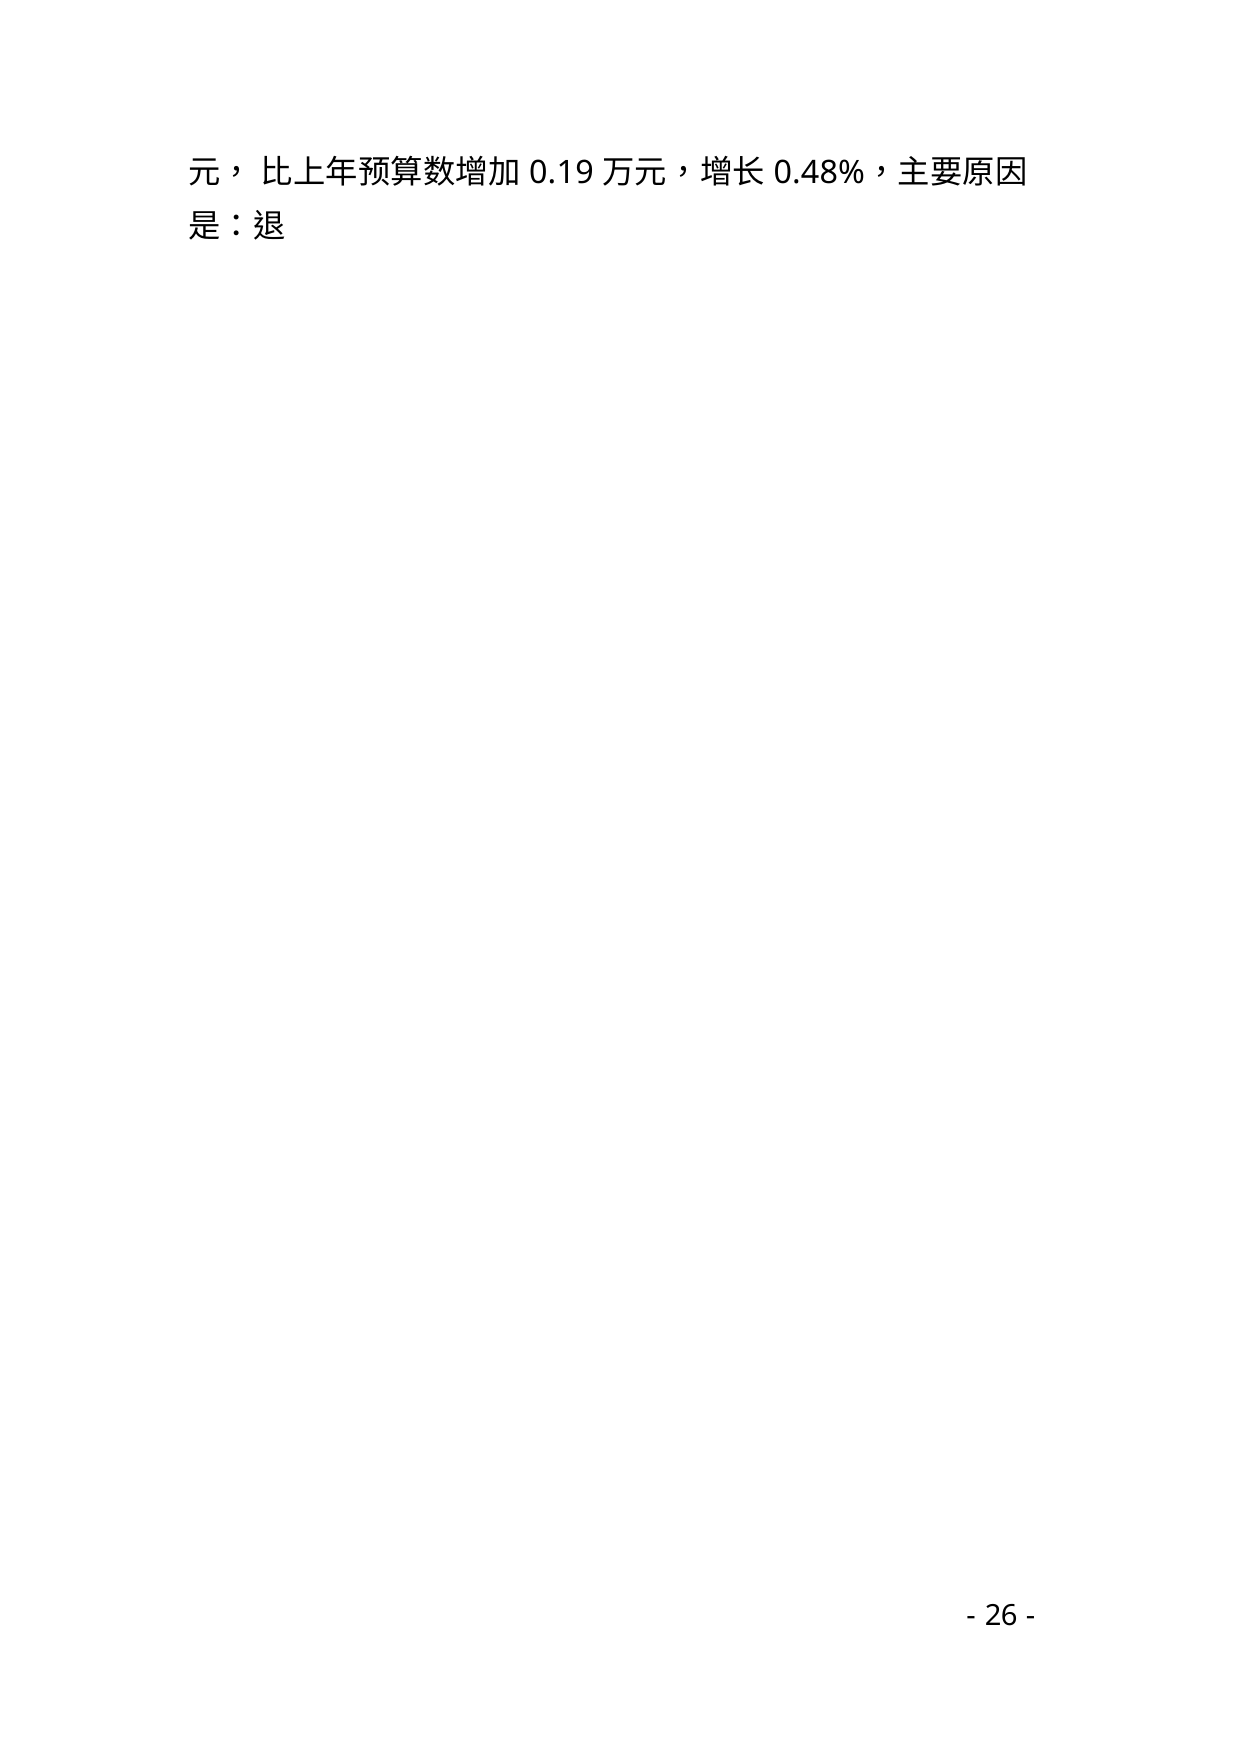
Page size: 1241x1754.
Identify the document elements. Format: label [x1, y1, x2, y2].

text [188, 149, 1062, 247]
